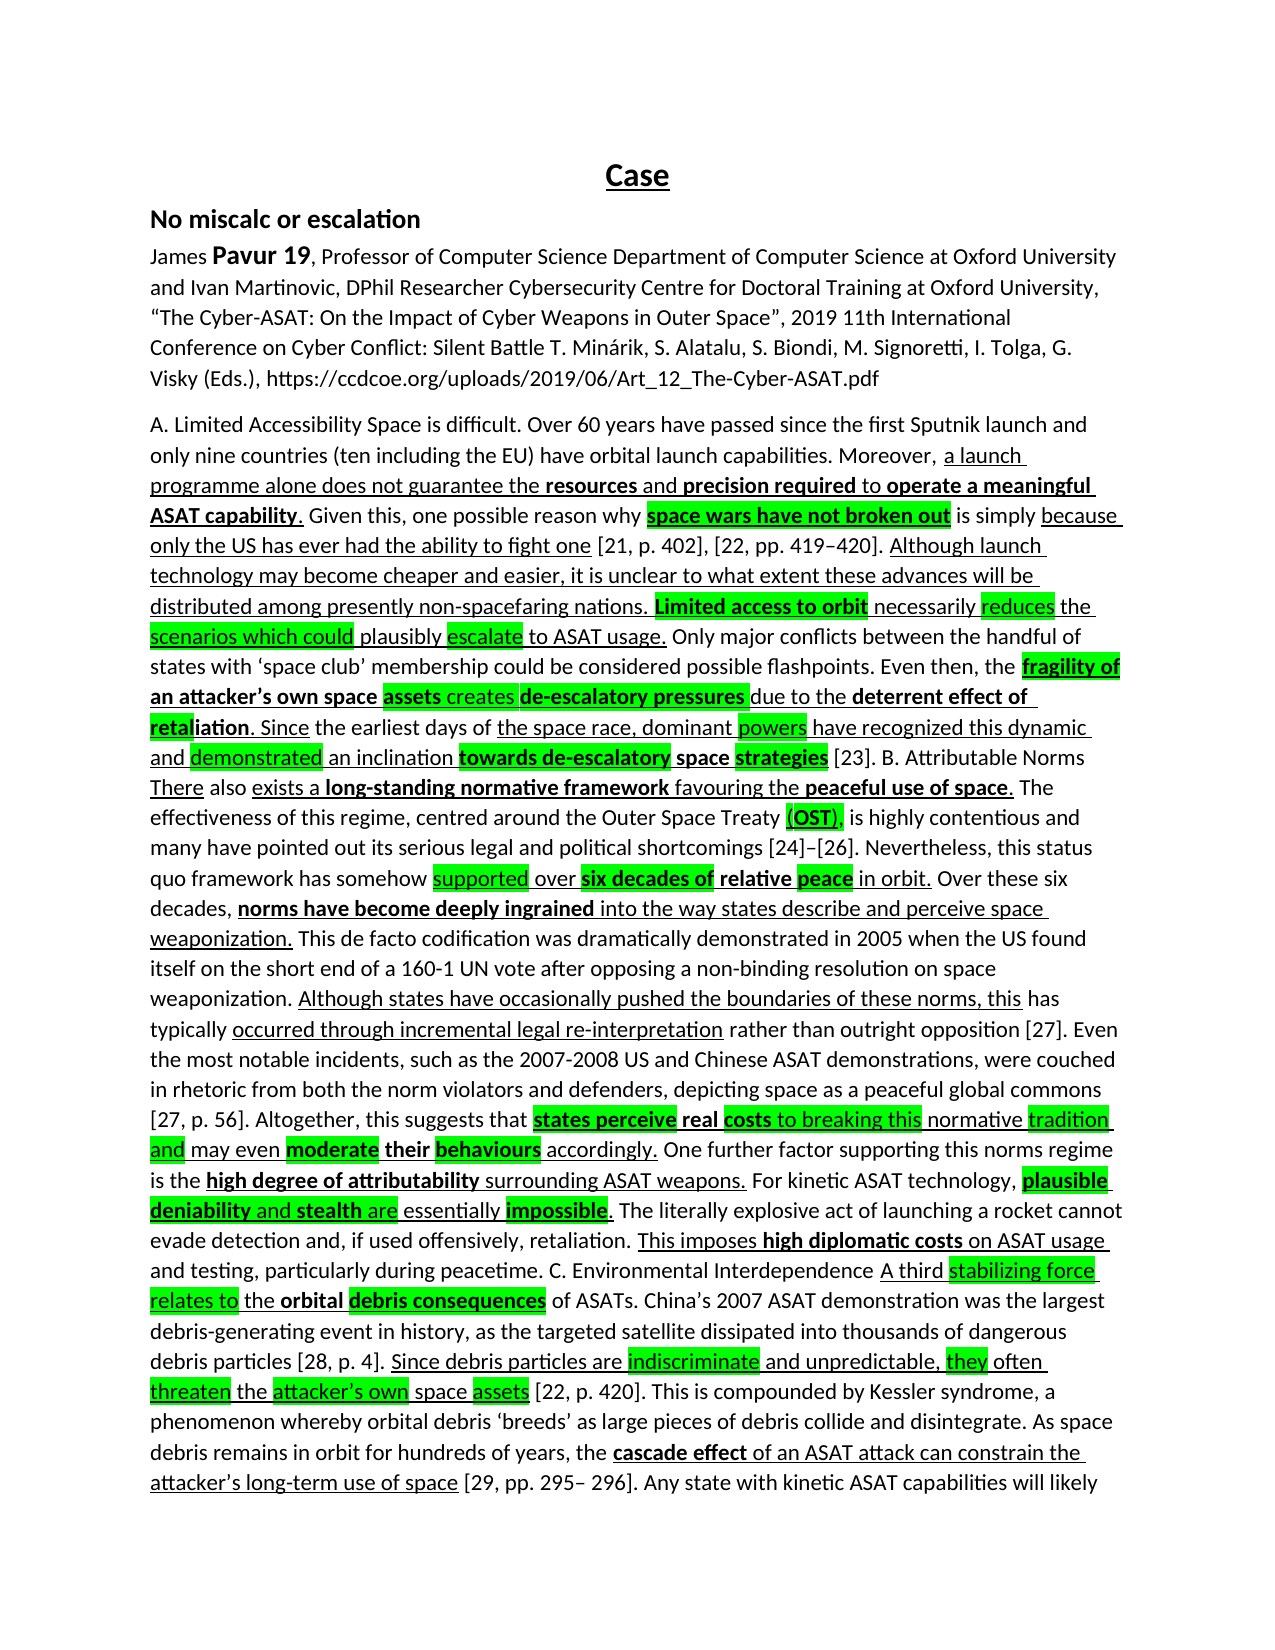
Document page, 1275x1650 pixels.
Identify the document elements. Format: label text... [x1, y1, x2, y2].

text James Pavur 19, Professor of Computer Science Department of Computer Science at Oxford University and Ivan Martinovic, DPhil Researcher Cybersecurity Centre for Doctoral Training at Oxford University, “The Cyber-ASAT: On the Impact of Cyber Weapons in Outer Space”, 2019 11th International Conference on Cyber Conflict: Silent Battle T. Minárik, S. Alatalu, S. Biondi, M. Signoretti, I. Tolga, G. Visky (Eds.), https://ccdcoe.org/uploads/2019/06/Art_12_The-Cyber-ASAT.pdf [150, 238, 1125, 392]
subtitle Case [150, 154, 1125, 195]
subtitle No miscalc or escalation [150, 202, 1125, 235]
